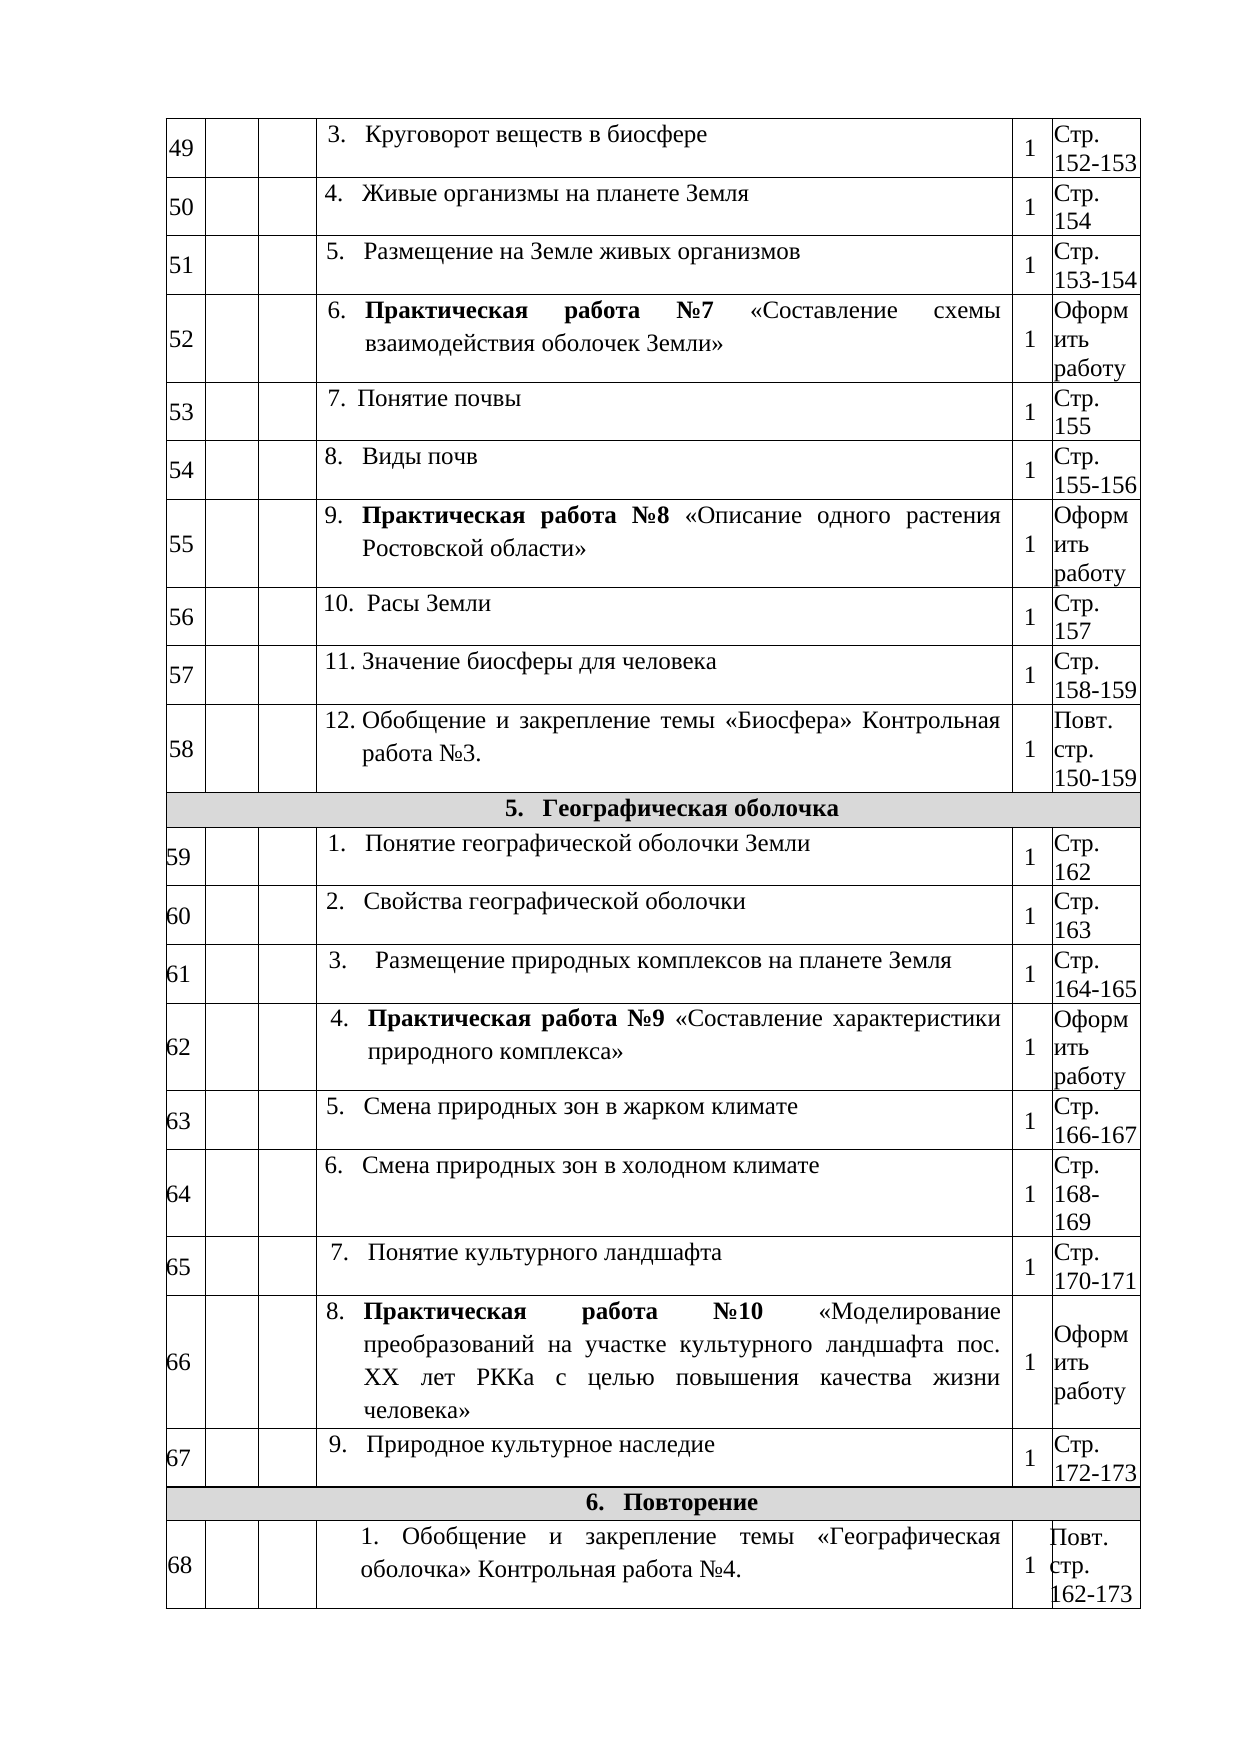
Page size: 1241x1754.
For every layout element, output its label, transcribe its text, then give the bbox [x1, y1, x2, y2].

table_cell Понятие географической оболочки Земли [317, 828, 1012, 885]
table_cell 58 [167, 705, 205, 792]
table_cell [259, 1521, 316, 1608]
table_cell [259, 945, 316, 1002]
table_cell 1 [1013, 1521, 1052, 1608]
table_cell 64 [167, 1150, 205, 1236]
table_cell 1 [1013, 828, 1052, 885]
table_cell Круговорот веществ в биосфере [317, 119, 1012, 177]
table_cell 63 [167, 1091, 205, 1149]
table_cell [206, 646, 258, 704]
table_cell Оформить работу [1053, 295, 1140, 382]
table_cell [259, 178, 316, 235]
table_cell 52 [167, 295, 205, 382]
table_cell 1 [1013, 945, 1052, 1002]
table_cell Практическая работа №7 «Составление схемы взаимодействия оболочек Земли» [317, 295, 1012, 382]
table_cell 1 [1013, 705, 1052, 792]
table_cell [259, 1150, 316, 1236]
table_cell [206, 945, 258, 1002]
table_cell [206, 441, 258, 499]
table_cell 1 [1013, 178, 1052, 235]
table_cell [259, 828, 316, 885]
table_cell Стр. 170-171 [1053, 1237, 1140, 1295]
table_cell 50 [167, 178, 205, 235]
table_cell Стр. 162 [1053, 828, 1140, 885]
table_cell 65 [167, 1237, 205, 1295]
table_cell Оформить работу [1053, 500, 1140, 587]
table_cell [259, 500, 316, 587]
table_cell 59 [167, 828, 205, 885]
table_cell Смена природных зон в холодном климате [317, 1150, 1012, 1236]
table_cell 1 [1013, 1091, 1052, 1149]
table_cell [206, 383, 258, 440]
table_cell Расы Земли [317, 588, 1012, 645]
table_cell 62 [167, 1004, 205, 1090]
table_cell Стр. 155 [1053, 383, 1140, 440]
table_cell [259, 1429, 316, 1486]
table_cell [259, 705, 316, 792]
table_cell 1 [1013, 441, 1052, 499]
table_cell Значение биосферы для человека [317, 646, 1012, 704]
table_cell Стр. 164-165 [1053, 945, 1140, 1002]
table_cell Смена природных зон в жарком климате [317, 1091, 1012, 1149]
table_cell Обобщение и закрепление темы «Биосфера» Контрольная работа №3. [317, 705, 1012, 792]
table_cell [259, 1004, 316, 1090]
table_cell Стр. 157 [1053, 588, 1140, 645]
table_cell Повторение [167, 1488, 1140, 1520]
table_cell 1 [1013, 383, 1052, 440]
table_cell [259, 383, 316, 440]
table_cell 49 [167, 119, 205, 177]
table_cell 1 [1013, 1296, 1052, 1428]
table_cell [206, 1004, 258, 1090]
table_cell 66 [167, 1296, 205, 1428]
table_cell Стр. 152-153 [1053, 119, 1140, 177]
table_cell 1 [1013, 1150, 1052, 1236]
table_cell [206, 1429, 258, 1486]
table_cell 61 [167, 945, 205, 1002]
table_cell Оформить работу [1053, 1296, 1140, 1428]
table_cell Стр. 172-173 [1053, 1429, 1140, 1486]
table_cell Виды почв [317, 441, 1012, 499]
table_cell Повт. стр. 150-159 [1053, 705, 1140, 792]
table_cell 1 [1013, 588, 1052, 645]
table_cell [206, 119, 258, 177]
table_cell 60 [167, 886, 205, 944]
table_cell 1 [1013, 1004, 1052, 1090]
table_cell 56 [167, 588, 205, 645]
table_cell 51 [167, 236, 205, 294]
table_cell [259, 236, 316, 294]
table_cell 54 [167, 441, 205, 499]
table_cell [259, 1296, 316, 1428]
table_cell Практическая работа №8 «Описание одного растения Ростовской области» [317, 500, 1012, 587]
table_cell 1. Обобщение и закрепление темы «Географическая оболочка» Контрольная работа №4. [317, 1521, 1012, 1608]
table_cell [206, 1237, 258, 1295]
table_cell [259, 1091, 316, 1149]
table_cell [259, 119, 316, 177]
table_cell [206, 705, 258, 792]
table_cell [259, 588, 316, 645]
table_cell 1 [1013, 500, 1052, 587]
table_cell [259, 646, 316, 704]
table_cell Стр. 155-156 [1053, 441, 1140, 499]
table_cell [259, 441, 316, 499]
table_cell Свойства географической оболочки [317, 886, 1012, 944]
table_cell [259, 886, 316, 944]
table_cell [259, 295, 316, 382]
table_cell 1 [1013, 1237, 1052, 1295]
table_cell Стр. 168-169 [1053, 1150, 1140, 1236]
table_cell [206, 178, 258, 235]
table_cell Стр. 158-159 [1053, 646, 1140, 704]
table_cell 1 [1013, 886, 1052, 944]
table_cell 57 [167, 646, 205, 704]
table_cell [206, 1091, 258, 1149]
table_cell Понятие культурного ландшафта [317, 1237, 1012, 1295]
table_cell 1 [1013, 236, 1052, 294]
table_cell Практическая работа №10 «Моделирование преобразований на участке культурного ландшафта пос. ХХ лет РККа с целью повышения качества жизни человека» [317, 1296, 1012, 1428]
table_cell Размещение на Земле живых организмов [317, 236, 1012, 294]
table_cell 1 [1013, 1429, 1052, 1486]
table_cell Размещение природных комплексов на планете Земля [317, 945, 1012, 1002]
table_cell Природное культурное наследие [317, 1429, 1012, 1486]
table_cell Стр. 153-154 [1053, 236, 1140, 294]
table_cell [206, 295, 258, 382]
table_cell [259, 1237, 316, 1295]
table_cell [206, 1296, 258, 1428]
table_cell [206, 236, 258, 294]
table_cell Стр. 163 [1053, 886, 1140, 944]
table_cell [206, 1521, 258, 1608]
table_cell 1 [1013, 295, 1052, 382]
table_cell 1 [1013, 119, 1052, 177]
table_cell [206, 500, 258, 587]
table_cell [206, 828, 258, 885]
table_cell Стр. 154 [1053, 178, 1140, 235]
table_cell 55 [167, 500, 205, 587]
table_cell Повт. стр. 162-173 [1053, 1521, 1140, 1608]
table_cell Живые организмы на планете Земля [317, 178, 1012, 235]
table_cell 1 [1013, 646, 1052, 704]
table_cell 67 [167, 1429, 205, 1486]
table_cell [206, 588, 258, 645]
table_cell 68 [167, 1521, 205, 1608]
table_cell [206, 886, 258, 944]
table_cell Стр. 166-167 [1053, 1091, 1140, 1149]
table_cell Понятие почвы [317, 383, 1012, 440]
table_cell Практическая работа №9 «Составление характеристики природного комплекса» [317, 1004, 1012, 1090]
table_cell [206, 1150, 258, 1236]
table_cell 53 [167, 383, 205, 440]
table_cell Географическая оболочка [167, 793, 1140, 827]
table_cell Оформить работу [1053, 1004, 1140, 1090]
